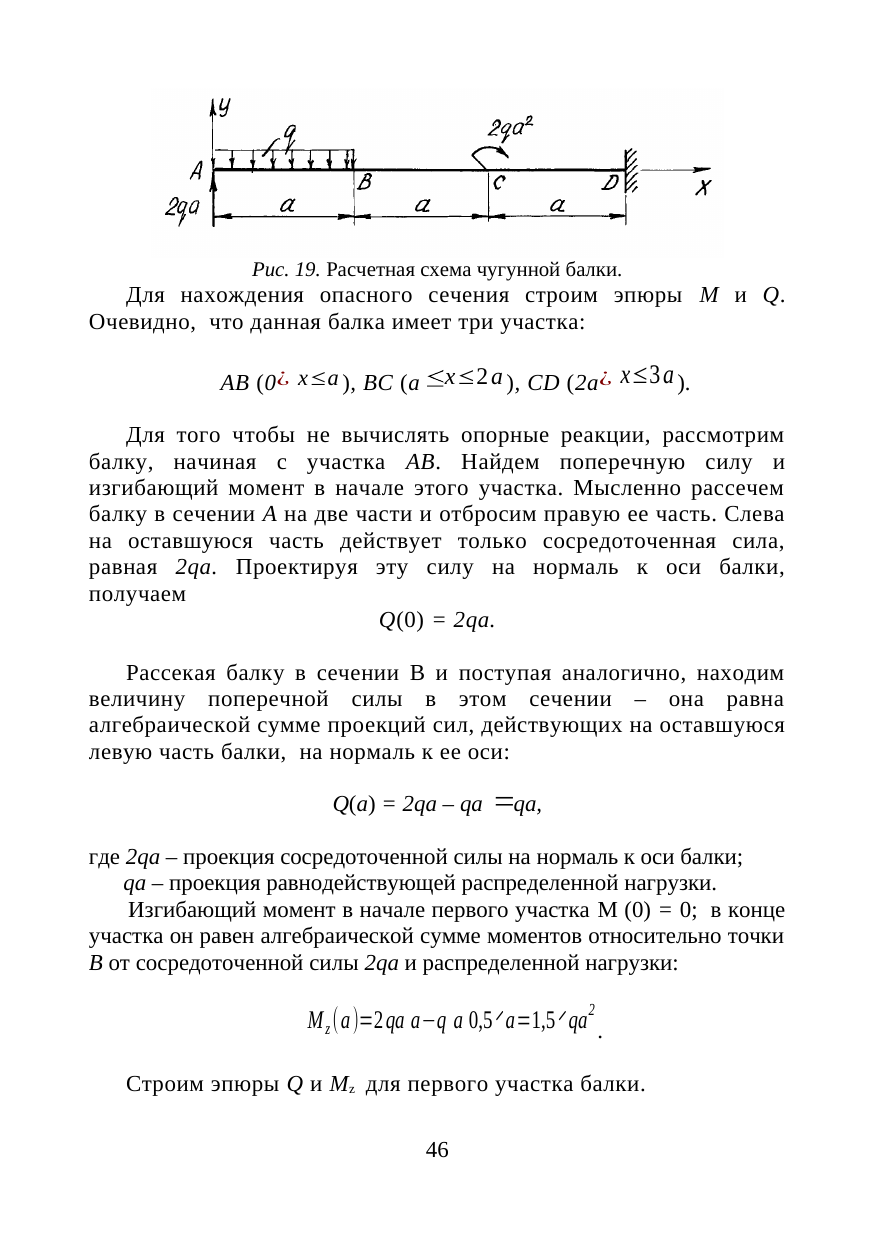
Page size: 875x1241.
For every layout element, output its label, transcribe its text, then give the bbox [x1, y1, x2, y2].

text Q(0) = 2qa. [89, 606, 785, 632]
picture [150, 88, 724, 258]
text Рис. 19. Расчетная схема чугунной балки. [89, 257, 785, 281]
text Для нахождения опасного сечения строим эпюры M и Q. Очевидно, что данная балка имеет три участка: [89, 281, 785, 334]
text Q(a) = 2qa – qa qa, [89, 790, 785, 817]
text Рассекая балку в сечении B и поступая аналогично, находим величину поперечной силы в этом сечении – она равна алгебраической сумме проекций сил, действующих на оставшуюся левую часть балки, на нормаль к ее оси: [89, 659, 785, 764]
text Строим эпюры Q и Mz для первого участка балки. [89, 1070, 785, 1096]
text где 2qa – проекция сосредоточенной силы на нормаль к оси балки; [89, 843, 785, 869]
text Для того чтобы не вычислять опорные реакции, рассмотрим балку, начиная с участка AB. Найдем поперечную силу и изгибающий момент в начале этого участка. Мысленно рассечем балку в сечении A на две части и отбросим правую ее часть. Слева на оставшуюся часть действует только сосредоточенная сила, равная 2qa. Проектируя эту силу на нормаль к оси балки, получаем [89, 421, 785, 606]
text Изгибающий момент в начале первого участка M (0) = 0; в конце участка он равен алгебраической сумме моментов относительно точки B от сосредоточенной силы 2qa и распределенной нагрузки: [89, 896, 785, 975]
text AB (0), BC (a), CD (2a). [89, 360, 785, 395]
text . [89, 1001, 785, 1044]
text qa – проекция равнодействующей распределенной нагрузки. [89, 869, 785, 896]
